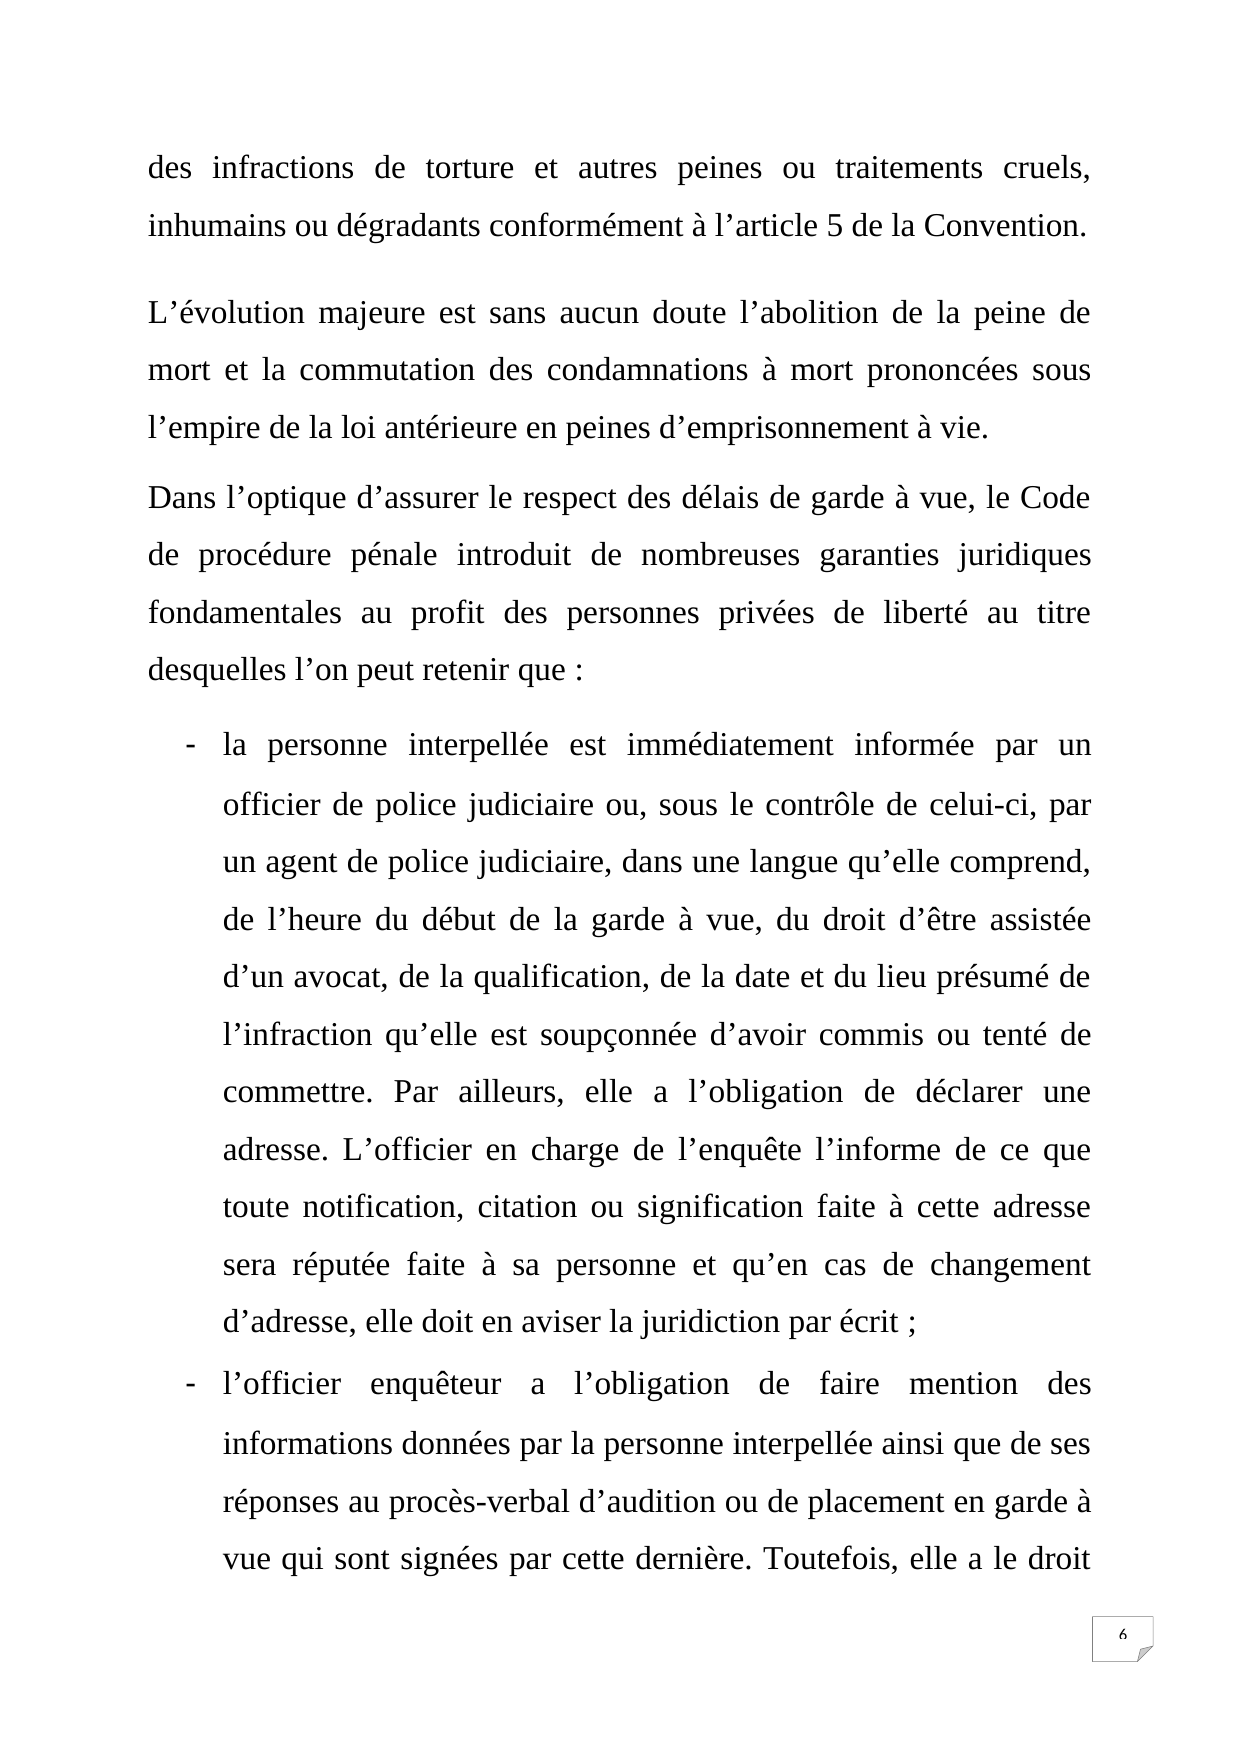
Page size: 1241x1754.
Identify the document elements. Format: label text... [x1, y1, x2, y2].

list la personne interpellée est immédiatement informée par un officier de police judiciaire ou, sous le contrôle de celui-ci, par un agent de police judiciaire, dans une langue qu’elle comprend, de l’heure du début de la garde à vue, du droit d’être assistée d’un avocat, de la qualification, de la date et du lieu présumé de l’infraction qu’elle est soupçonnée d’avoir commis ou tenté de commettre. Par ailleurs, elle a l’obligation de déclarer une adresse. L’officier en charge de l’enquête l’informe de ce que toute notification, citation ou signification faite à cette adresse sera réputée faite à sa personne et qu’en cas de changement d’adresse, elle doit en aviser la juridiction par écrit ; [185, 719, 1092, 1340]
text L’évolution majeure est sans aucun doute l’abolition de la peine de mort et la commutation des condamnations à mort prononcées sous l’empire de la loi antérieure en peines d’emprisonnement à vie. [148, 292, 1092, 445]
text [148, 148, 1092, 243]
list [185, 1359, 1092, 1577]
text Dans l’optique d’assurer le respect des délais de garde à vue, le Code de procédure pénale introduit de nombreuses garanties juridiques fondamentales au profit des personnes privées de liberté au titre desquelles l’on peut retenir que : [148, 477, 1092, 688]
